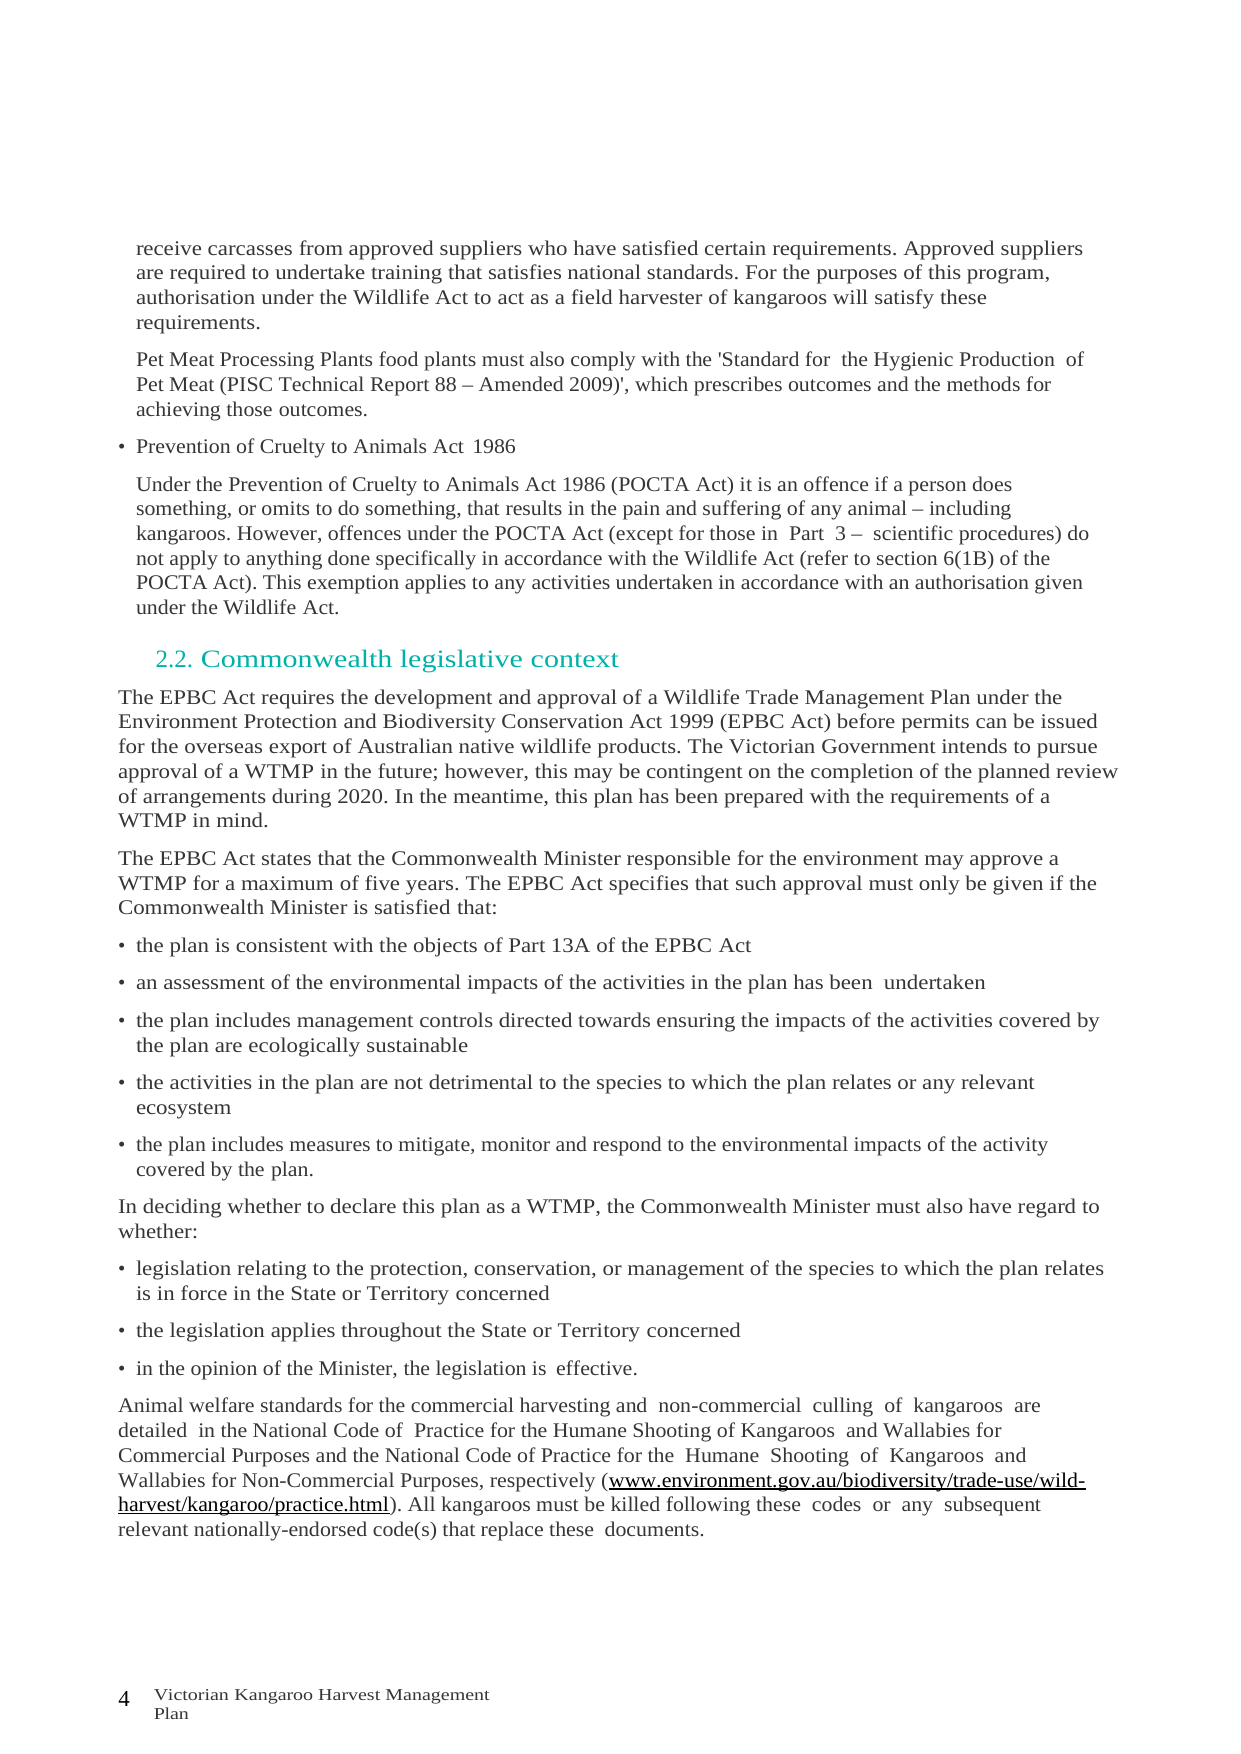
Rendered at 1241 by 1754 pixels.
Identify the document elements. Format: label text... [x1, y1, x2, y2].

text Animal welfare standards for the commercial harvesting and non-commercial culling of kangaroos are detailed in the National Code of Practice for the Humane Shooting of Kangaroos and Wallabies for Commercial Purposes and the National Code of Practice for the Humane Shooting of Kangaroos and Wallabies for Non-Commercial Purposes, respectively (www.environment.gov.au/biodiversity/trade-use/wild- harvest/kangaroo/practice.html). All kangaroos must be killed following these codes or any subsequent relevant nationally-endorsed code(s) that replace these documents. [118, 1393, 1105, 1541]
list an assessment of the environmental impacts of the activities in the plan has been undertaken [118, 970, 1138, 994]
list legislation relating to the protection, conservation, or management of the species to which the plan relates is in force in the State or Territory concerned [118, 1256, 1109, 1305]
text In deciding whether to declare this plan as a WTMP, the Commonwealth Minister must also have regard to whether: [118, 1194, 1138, 1243]
list the activities in the plan are not detrimental to the species to which the plan relates or any relevant ecosystem [118, 1070, 1040, 1119]
list the plan includes management controls directed towards ensuring the impacts of the activities covered by the plan are ecologically sustainable [118, 1008, 1106, 1057]
text Pet Meat Processing Plants food plants must also comply with the 'Standard for the Hygienic Production of Pet Meat (PISC Technical Report 88 – Amended 2009)', which prescribes outcomes and the methods for achieving those outcomes. [136, 347, 1105, 421]
list in the opinion of the Minister, the legislation is effective. [118, 1356, 1138, 1380]
subtitle Commonwealth legislative context [155, 644, 1138, 673]
text The EPBC Act states that the Commonwealth Minister responsible for the environment may approve a WTMP for a maximum of five years. The EPBC Act specifies that such approval must only be given if the Commonwealth Minister is satisfied that: [118, 846, 1116, 919]
text Under the Prevention of Cruelty to Animals Act 1986 (POCTA Act) it is an offence if a person does something, or omits to do something, that results in the pain and suffering of any animal – including kangaroos. However, offences under the POCTA Act (except for those in Part 3 – scientific procedures) do not apply to anything done specifically in accordance with the Wildlife Act (refer to section 6(1B) of the POCTA Act). This exemption applies to any activities undertaken in accordance with an authorisation given under the Wildlife Act. [136, 472, 1105, 619]
text receive carcasses from approved suppliers who have satisfied certain requirements. Approved suppliers are required to undertake training that satisfies national standards. For the purposes of this program, authorisation under the Wildlife Act to act as a field harvester of kangaroos will satisfy these requirements. [136, 236, 1112, 334]
list the plan is consistent with the objects of Part 13A of the EPBC Act [118, 933, 1138, 957]
list Prevention of Cruelty to Animals Act 1986 [118, 434, 1138, 458]
list the plan includes measures to mitigate, monitor and respond to the environmental impacts of the activity covered by the plan. [118, 1132, 1094, 1181]
text The EPBC Act requires the development and approval of a Wildlife Trade Management Plan under the Environment Protection and Biodiversity Conservation Act 1999 (EPBC Act) before permits can be issued for the overseas export of Australian native wildlife products. The Victorian Government intends to pursue approval of a WTMP in the future; however, this may be contingent on the completion of the planned review of arrangements during 2020. In the meantime, this plan has been prepared with the requirements of a WTMP in mind. [118, 685, 1119, 832]
list the legislation applies throughout the State or Territory concerned [118, 1318, 1138, 1342]
